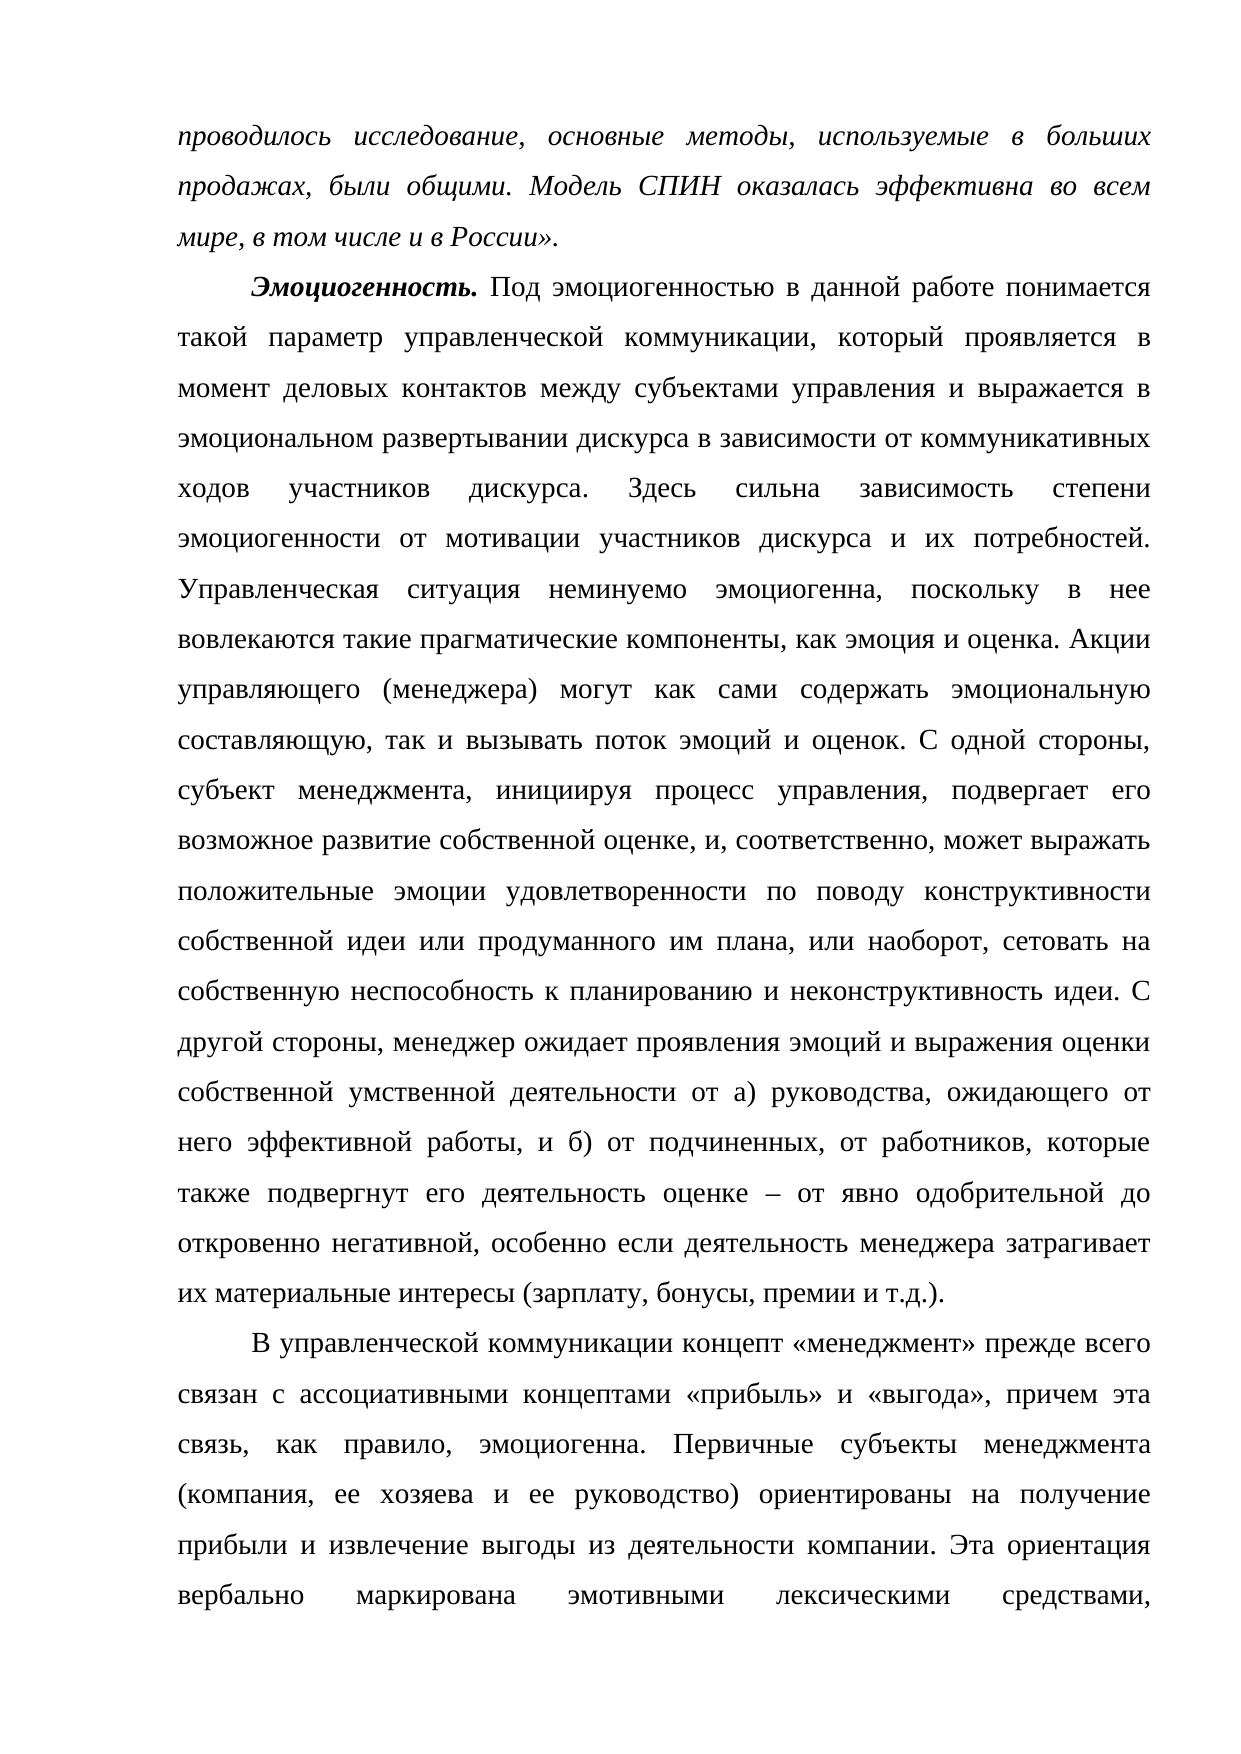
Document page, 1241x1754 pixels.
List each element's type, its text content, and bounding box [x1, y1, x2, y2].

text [177, 1326, 1152, 1611]
text Эмоциогенность. Под эмоциогенностью в данной работе понимается такой параметр управленческой коммуникации, который проявляется в момент деловых контактов между субъектами управления и выражается в эмоциональном развертывании дискурса в зависимости от коммуникативных ходов участников дискурса. Здесь сильна зависимость степени эмоциогенности от мотивации участников дискурса и их потребностей. Управленческая ситуация неминуемо эмоциогенна, поскольку в нее вовлекаются такие прагматические компоненты, как эмоция и оценка. Акции управляющего (менеджера) могут как сами содержать эмоциональную составляющую, так и вызывать поток эмоций и оценок. С одной стороны, субъект менеджмента, инициируя процесс управления, подвергает его возможное развитие собственной оценке, и, соответственно, может выражать положительные эмоции удовлетворенности по поводу конструктивности собственной идеи или продуманного им плана, или наоборот, сетовать на собственную неспособность к планированию и неконструктивность идеи. С другой стороны, менеджер ожидает проявления эмоций и выражения оценки собственной умственной деятельности от а) руководства, ожидающего от него эффективной работы, и б) от подчиненных, от работников, которые также подвергнут его деятельность оценке – от явно одобрительной до откровенно негативной, особенно если деятельность менеджера затрагивает их материальные интересы (зарплату, бонусы, премии и т.д.). [177, 269, 1152, 1309]
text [177, 118, 1152, 252]
